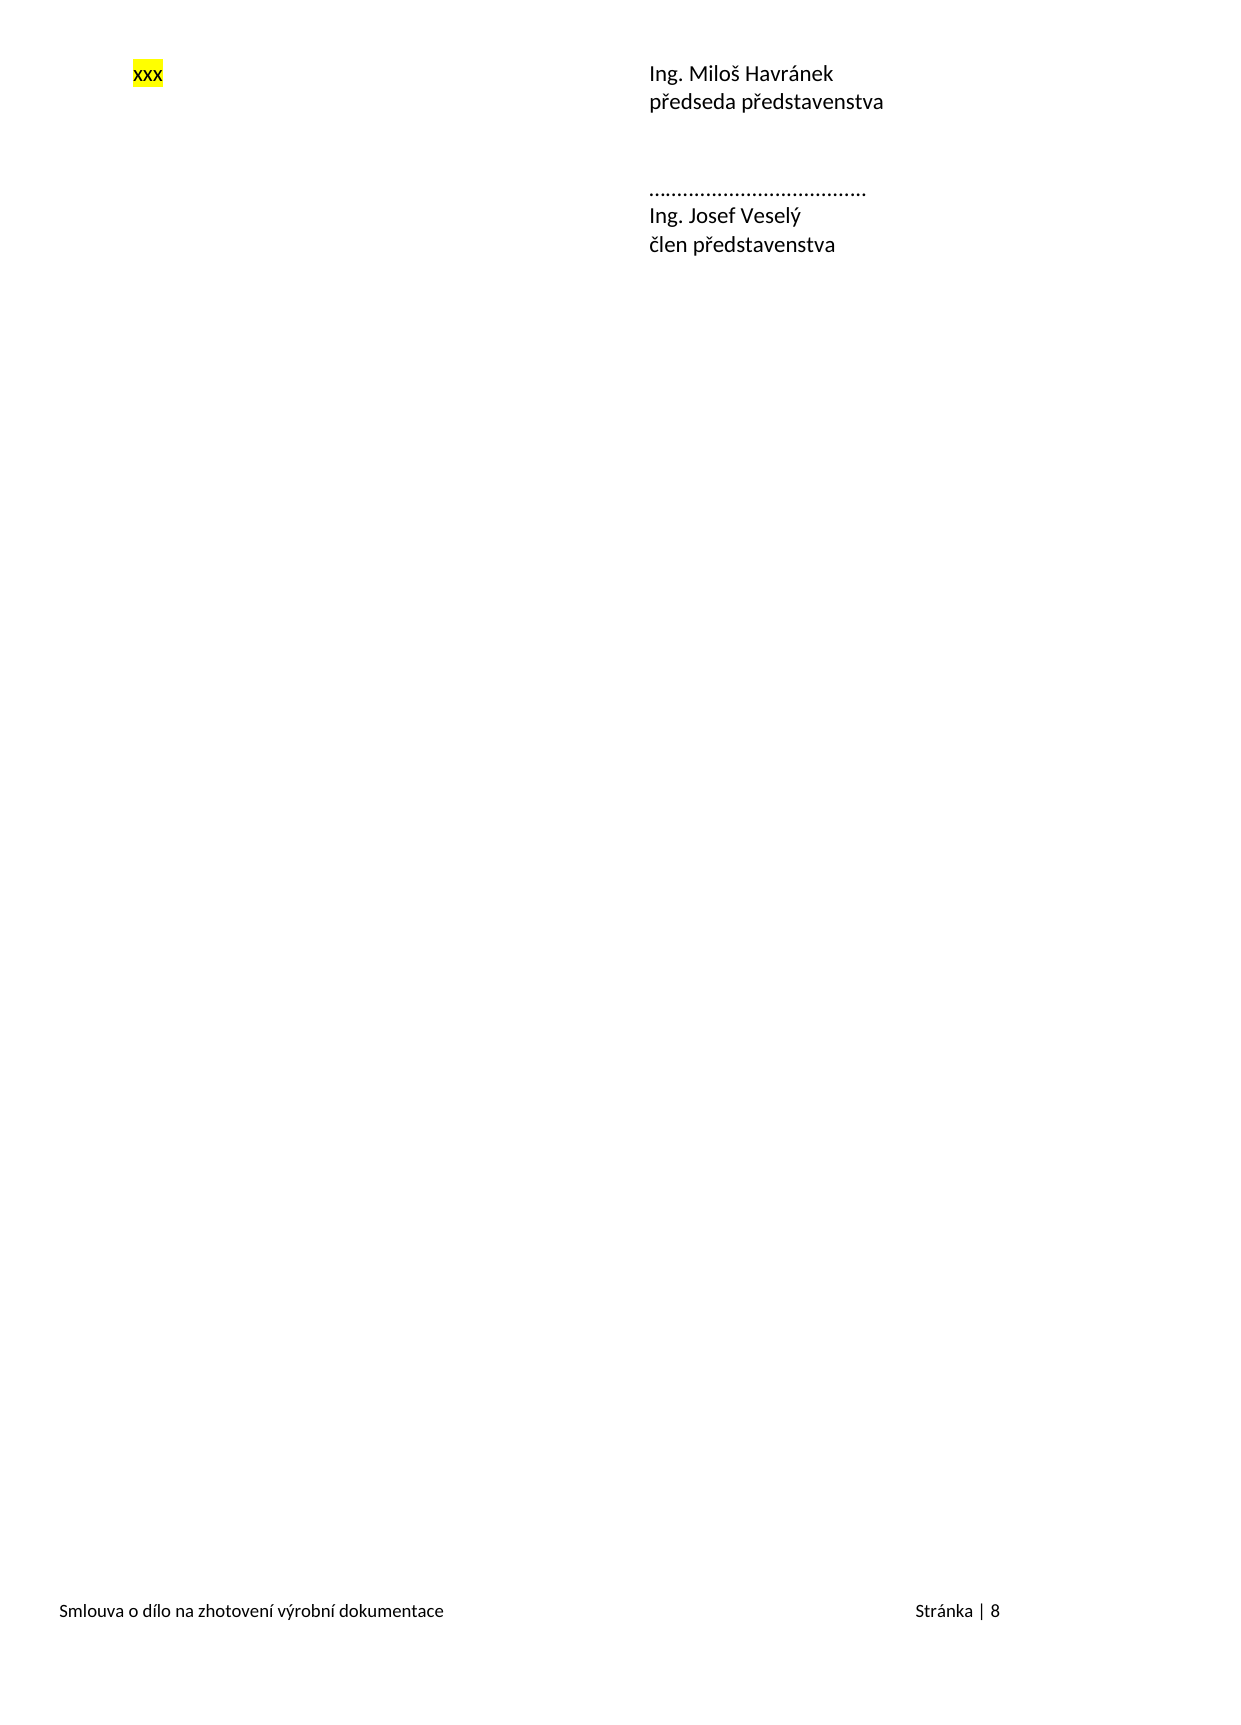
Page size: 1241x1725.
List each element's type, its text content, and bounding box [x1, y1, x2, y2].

text předseda představenstva [575, 87, 1165, 115]
text člen představenstva [575, 230, 1165, 258]
text …................................... [575, 174, 1165, 202]
text xxx Ing. Miloš Havránek [163, 59, 1165, 87]
text Ing. Josef Veselý [575, 202, 1165, 230]
